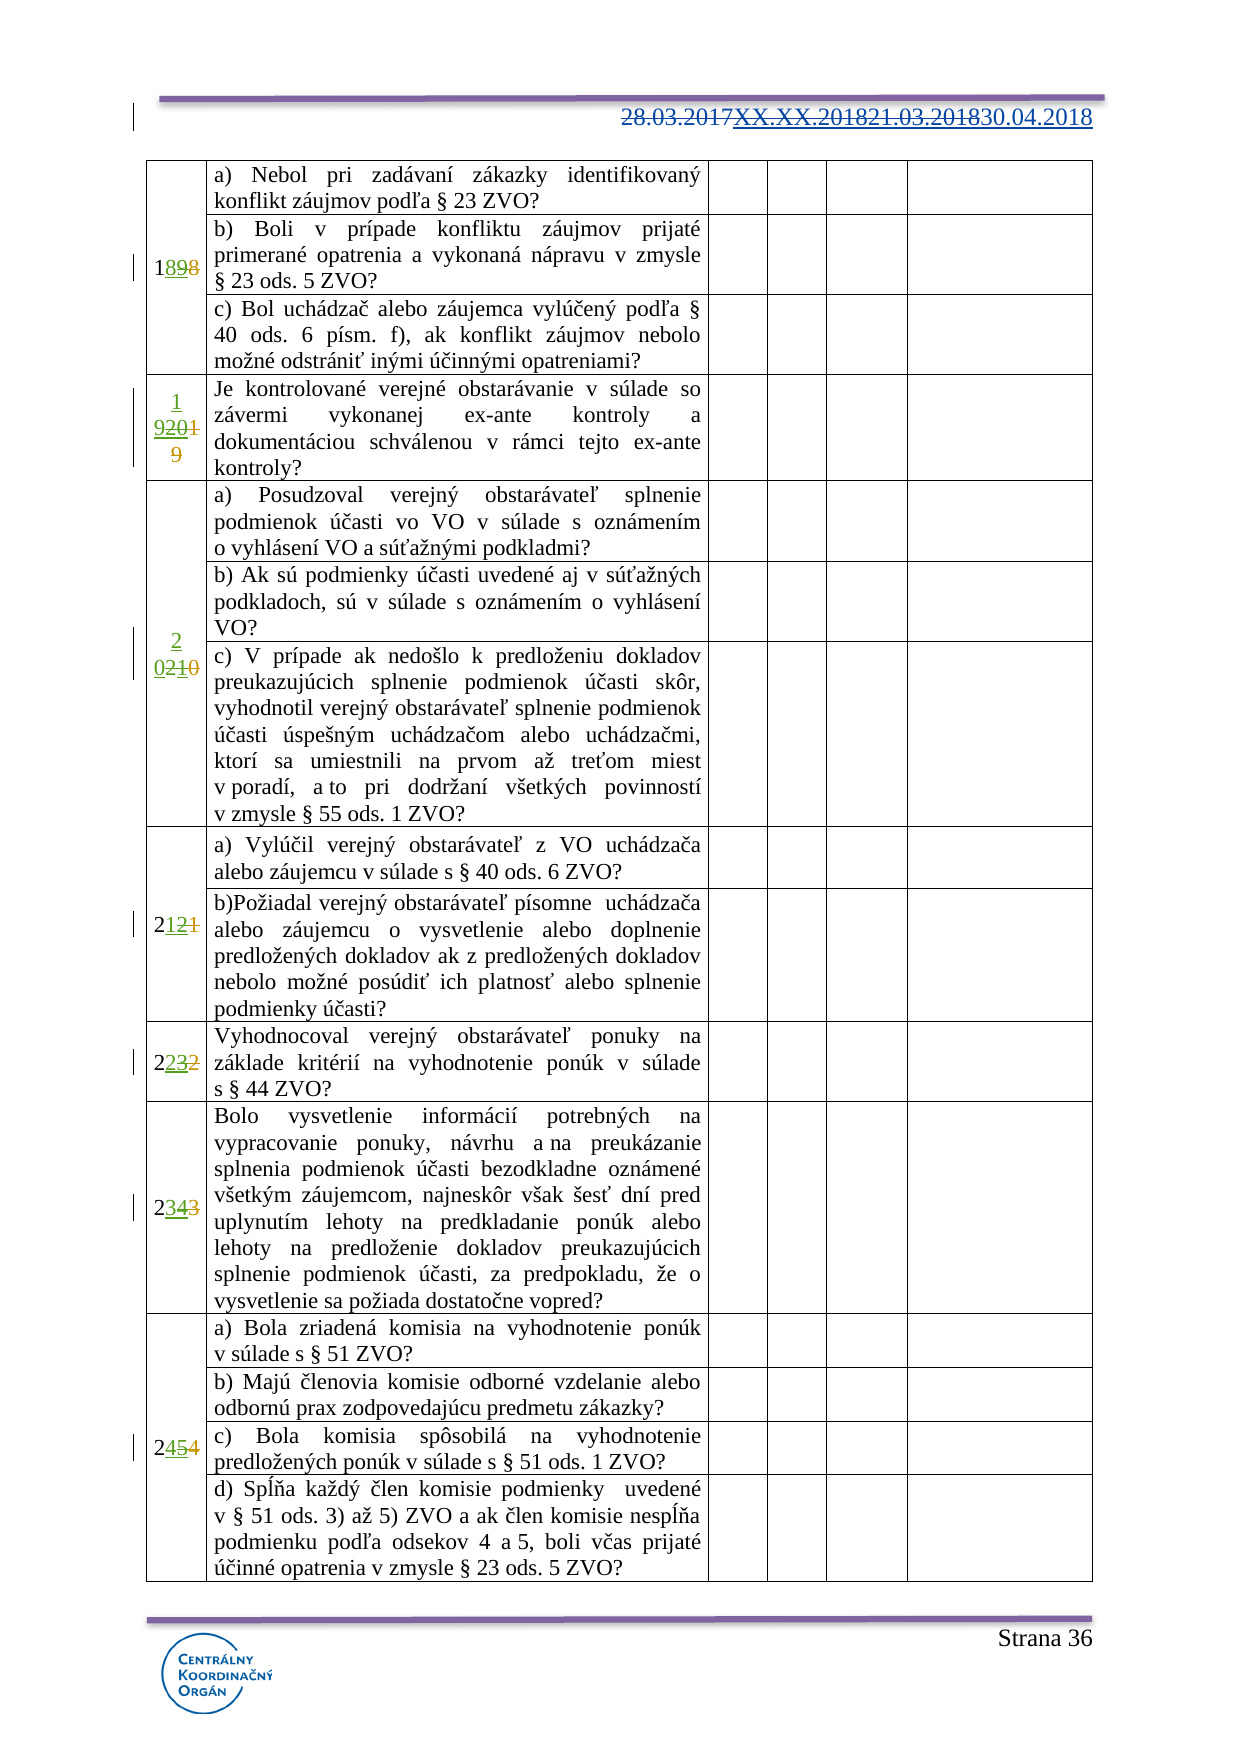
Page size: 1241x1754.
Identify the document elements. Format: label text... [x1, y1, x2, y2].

table_cell Je kontrolované verejné obstarávanie v súlade so závermi vykonanej ex-ante kontroly a dokumentáciou schválenou v rámci tejto ex-ante kontroly? [207, 375, 708, 480]
table_cell [768, 642, 826, 826]
table_cell [709, 215, 767, 294]
table_cell [709, 1475, 767, 1581]
table_cell d) Spĺňa každý člen komisie podmienky uvedené v § 51 ods. 3) až 5) ZVO a ak člen komisie nespĺňa podmienku podľa odsekov 4 a 5, boli včas prijaté účinné opatrenia v zmysle § 23 ods. 5 ZVO? [207, 1475, 708, 1581]
table_cell [768, 295, 826, 374]
table_cell [827, 1368, 907, 1421]
table_cell [827, 1314, 907, 1367]
table_cell [709, 1022, 767, 1101]
table_cell [768, 1368, 826, 1421]
table_cell [768, 1422, 826, 1474]
table_cell [827, 562, 907, 641]
table_cell 2 [147, 1022, 206, 1101]
table_cell [908, 1314, 1092, 1367]
table_cell [709, 161, 767, 214]
table_cell a) Vylúčil verejný obstarávateľ z VO uchádzača alebo záujemcu v súlade s § 40 ods. 6 ZVO? [207, 827, 708, 888]
table_cell [147, 375, 206, 480]
table_cell [908, 161, 1092, 214]
table_cell [768, 1022, 826, 1101]
table_cell [827, 889, 907, 1021]
table_cell [908, 562, 1092, 641]
table_cell [768, 481, 826, 561]
table_cell [827, 1022, 907, 1101]
table_cell 1 [147, 161, 206, 374]
table_cell [768, 161, 826, 214]
table_cell [908, 295, 1092, 374]
table_cell b) Majú členovia komisie odborné vzdelanie alebo odbornú prax zodpovedajúcu predmetu zákazky? [207, 1368, 708, 1421]
table_cell [709, 562, 767, 641]
table_cell [709, 295, 767, 374]
table_cell [908, 642, 1092, 826]
table_cell [709, 481, 767, 561]
table_cell [768, 215, 826, 294]
table_cell 2 [147, 1314, 206, 1581]
table_cell [908, 215, 1092, 294]
table_cell c) Bol uchádzač alebo záujemca vylúčený podľa § 40 ods. 6 písm. f), ak konflikt záujmov nebolo možné odstrániť inými účinnými opatreniami? [207, 295, 708, 374]
table_cell [908, 1022, 1092, 1101]
table_cell [827, 1102, 907, 1313]
table_cell [709, 827, 767, 888]
table_cell [827, 1422, 907, 1474]
table_cell [908, 1368, 1092, 1421]
table_cell [768, 889, 826, 1021]
table_cell [908, 1475, 1092, 1581]
table_cell [827, 215, 907, 294]
table_cell [709, 1314, 767, 1367]
table_cell a) Bola zriadená komisia na vyhodnotenie ponúk v súlade s § 51 ZVO? [207, 1314, 708, 1367]
table_cell [709, 1368, 767, 1421]
table_cell [827, 1475, 907, 1581]
table_cell [908, 1422, 1092, 1474]
table_cell b)Požiadal verejný obstarávateľ písomne uchádzača alebo záujemcu o vysvetlenie alebo doplnenie predložených dokladov ak z predložených dokladov nebolo možné posúdiť ich platnosť alebo splnenie podmienky účasti? [207, 889, 708, 1021]
table_cell [827, 827, 907, 888]
table_cell [768, 1314, 826, 1367]
table_cell 2 [147, 1102, 206, 1313]
table_cell [827, 375, 907, 480]
table_cell [908, 1102, 1092, 1313]
table_cell [709, 1422, 767, 1474]
table_cell [768, 1102, 826, 1313]
table_cell [908, 481, 1092, 561]
picture [159, 1631, 272, 1713]
table_cell [827, 481, 907, 561]
table_cell b) Boli v prípade konfliktu záujmov prijaté primerané opatrenia a vykonaná nápravu v zmysle § 23 ods. 5 ZVO? [207, 215, 708, 294]
table_cell a) Nebol pri zadávaní zákazky identifikovaný konflikt záujmov podľa § 23 ZVO? [207, 161, 708, 214]
table_cell [709, 642, 767, 826]
table_cell [709, 889, 767, 1021]
table_cell c) Bola komisia spôsobilá na vyhodnotenie predložených ponúk v súlade s § 51 ods. 1 ZVO? [207, 1422, 708, 1474]
table_cell [709, 1102, 767, 1313]
table_cell [768, 562, 826, 641]
table_cell [908, 375, 1092, 480]
table_cell [768, 827, 826, 888]
table_cell [908, 889, 1092, 1021]
table_cell a) Posudzoval verejný obstarávateľ splnenie podmienok účasti vo VO v súlade s oznámením o vyhlásení VO a súťažnými podkladmi? [207, 481, 708, 561]
table_cell [827, 295, 907, 374]
table_cell Vyhodnocoval verejný obstarávateľ ponuky na základe kritérií na vyhodnotenie ponúk v súlade s § 44 ZVO? [207, 1022, 708, 1101]
table_cell c) V prípade ak nedošlo k predloženiu dokladov preukazujúcich splnenie podmienok účasti skôr, vyhodnotil verejný obstarávateľ splnenie podmienok účasti úspešným uchádzačom alebo uchádzačmi, ktorí sa umiestnili na prvom až treťom miest v poradí, a to pri dodržaní všetkých povinností v zmysle § 55 ods. 1 ZVO? [207, 642, 708, 826]
table_cell [768, 1475, 826, 1581]
table_cell [827, 642, 907, 826]
table_cell [768, 375, 826, 480]
table_cell b) Ak sú podmienky účasti uvedené aj v súťažných podkladoch, sú v súlade s oznámením o vyhlásení VO? [207, 562, 708, 641]
table_cell [709, 375, 767, 480]
table_cell Bolo vysvetlenie informácií potrebných na vypracovanie ponuky, návrhu a na preukázanie splnenia podmienok účasti bezodkladne oznámené všetkým záujemcom, najneskôr však šesť dní pred uplynutím lehoty na predkladanie ponúk alebo lehoty na predloženie dokladov preukazujúcich splnenie podmienok účasti, za predpokladu, že o vysvetlenie sa požiada dostatočne vopred? [207, 1102, 708, 1313]
table_cell 2 [147, 827, 206, 1021]
table_cell [908, 827, 1092, 888]
table_cell [147, 481, 206, 826]
table_cell [827, 161, 907, 214]
